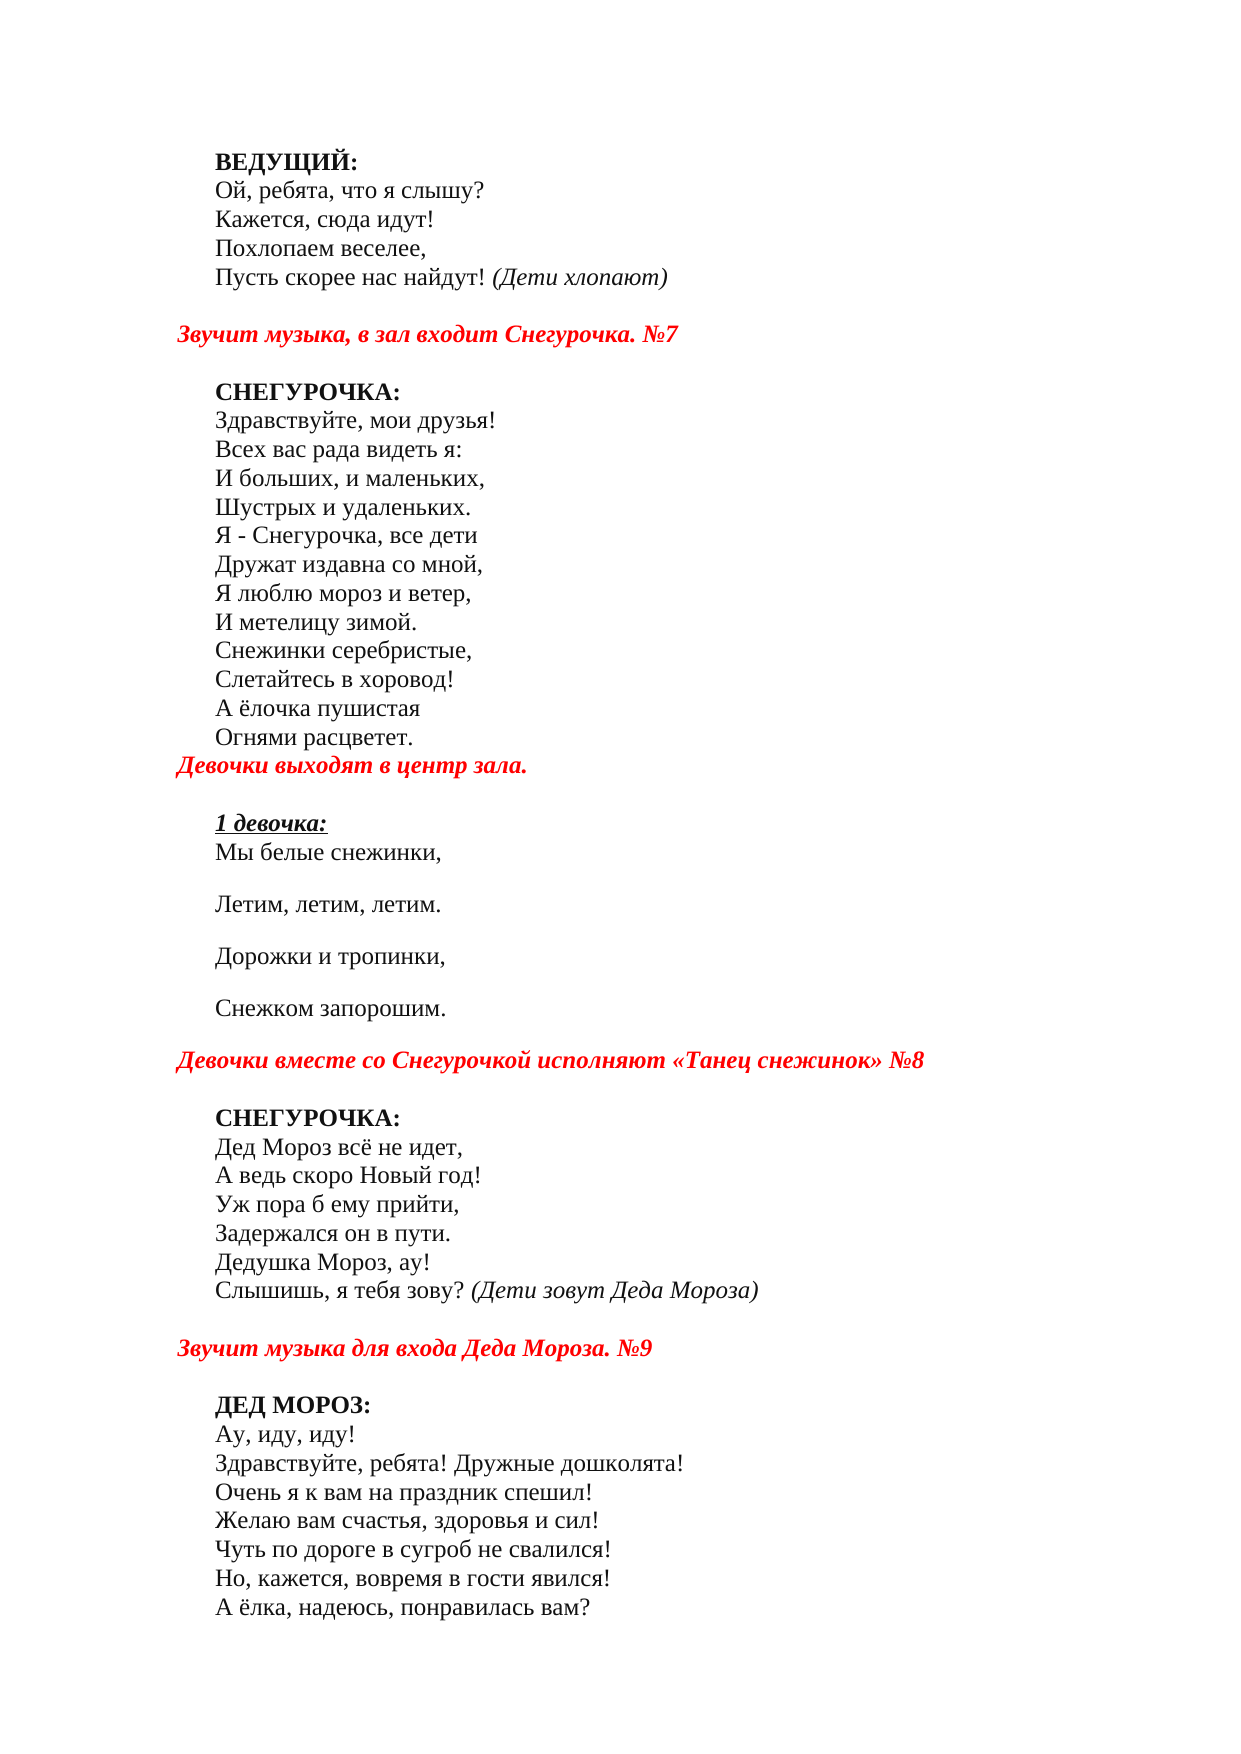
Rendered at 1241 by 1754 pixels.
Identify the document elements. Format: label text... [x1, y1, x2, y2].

text А ведь скоро Новый год! [177, 1161, 1152, 1189]
text ДЕД МОРОЗ: [177, 1391, 1152, 1419]
text Чуть по дороге в сугроб не свалился! [177, 1534, 1152, 1563]
text Снежинки серебристые, [177, 636, 1152, 664]
text Уж пора б ему прийти, [177, 1189, 1152, 1218]
text Кажется, сюда идут! [177, 204, 1152, 233]
text Снежком запорошим. [177, 993, 1152, 1022]
text СНЕГУРОЧКА: [177, 1103, 1152, 1132]
text Очень я к вам на праздник спешил! [177, 1477, 1152, 1506]
text Слетайтесь в хоровод! [177, 664, 1152, 693]
text Звучит музыка, в зал входит Снегурочка. №7 [177, 319, 1152, 348]
text Задержался он в пути. [177, 1218, 1152, 1247]
text Дружат издавна со мной, [177, 549, 1152, 578]
text Я - Снегурочка, все дети [177, 521, 1152, 549]
text Но, кажется, вовремя в гости явился! [177, 1563, 1152, 1592]
text Ау, иду, иду! [177, 1419, 1152, 1448]
text Ой, ребята, что я слышу? [177, 176, 1152, 204]
text Летим, летим, летим. [177, 889, 1152, 918]
text Всех вас рада видеть я: [177, 434, 1152, 463]
text Дорожки и тропинки, [177, 941, 1152, 970]
text СНЕГУРОЧКА: [177, 377, 1152, 406]
text Здравствуйте, мои друзья! [177, 406, 1152, 434]
text Я люблю мороз и ветер, [177, 578, 1152, 607]
text Девочки вместе со Снегурочкой исполняют «Танец снежинок» №8 [177, 1046, 1152, 1074]
text Похлопаем веселее, [177, 233, 1152, 262]
text Дедушка Мороз, ау! [177, 1247, 1152, 1276]
text А ёлка, надеюсь, понравилась вам? [177, 1592, 1152, 1621]
text Слышишь, я тебя зову? (Дети зовут Деда Мороза) [177, 1276, 1152, 1304]
text А ёлочка пушистая [177, 693, 1152, 722]
text И метелицу зимой. [177, 607, 1152, 636]
text Пусть скорее нас найдут! (Дети хлопают) [177, 262, 1152, 291]
text Девочки выходят в центр зала. [177, 751, 1152, 779]
text Дед Мороз всё не идет, [177, 1132, 1152, 1161]
text Шустрых и удаленьких. [177, 492, 1152, 521]
text 1 девочка: [177, 808, 1152, 837]
text Мы белые снежинки, [177, 837, 1152, 866]
text Огнями расцветет. [177, 722, 1152, 751]
text Желаю вам счастья, здоровья и сил! [177, 1506, 1152, 1534]
text ВЕДУЩИЙ: [177, 147, 1152, 176]
text Звучит музыка для входа Деда Мороза. №9 [177, 1333, 1152, 1362]
text И больших, и маленьких, [177, 463, 1152, 492]
text Здравствуйте, ребята! Дружные дошколята! [177, 1448, 1152, 1477]
